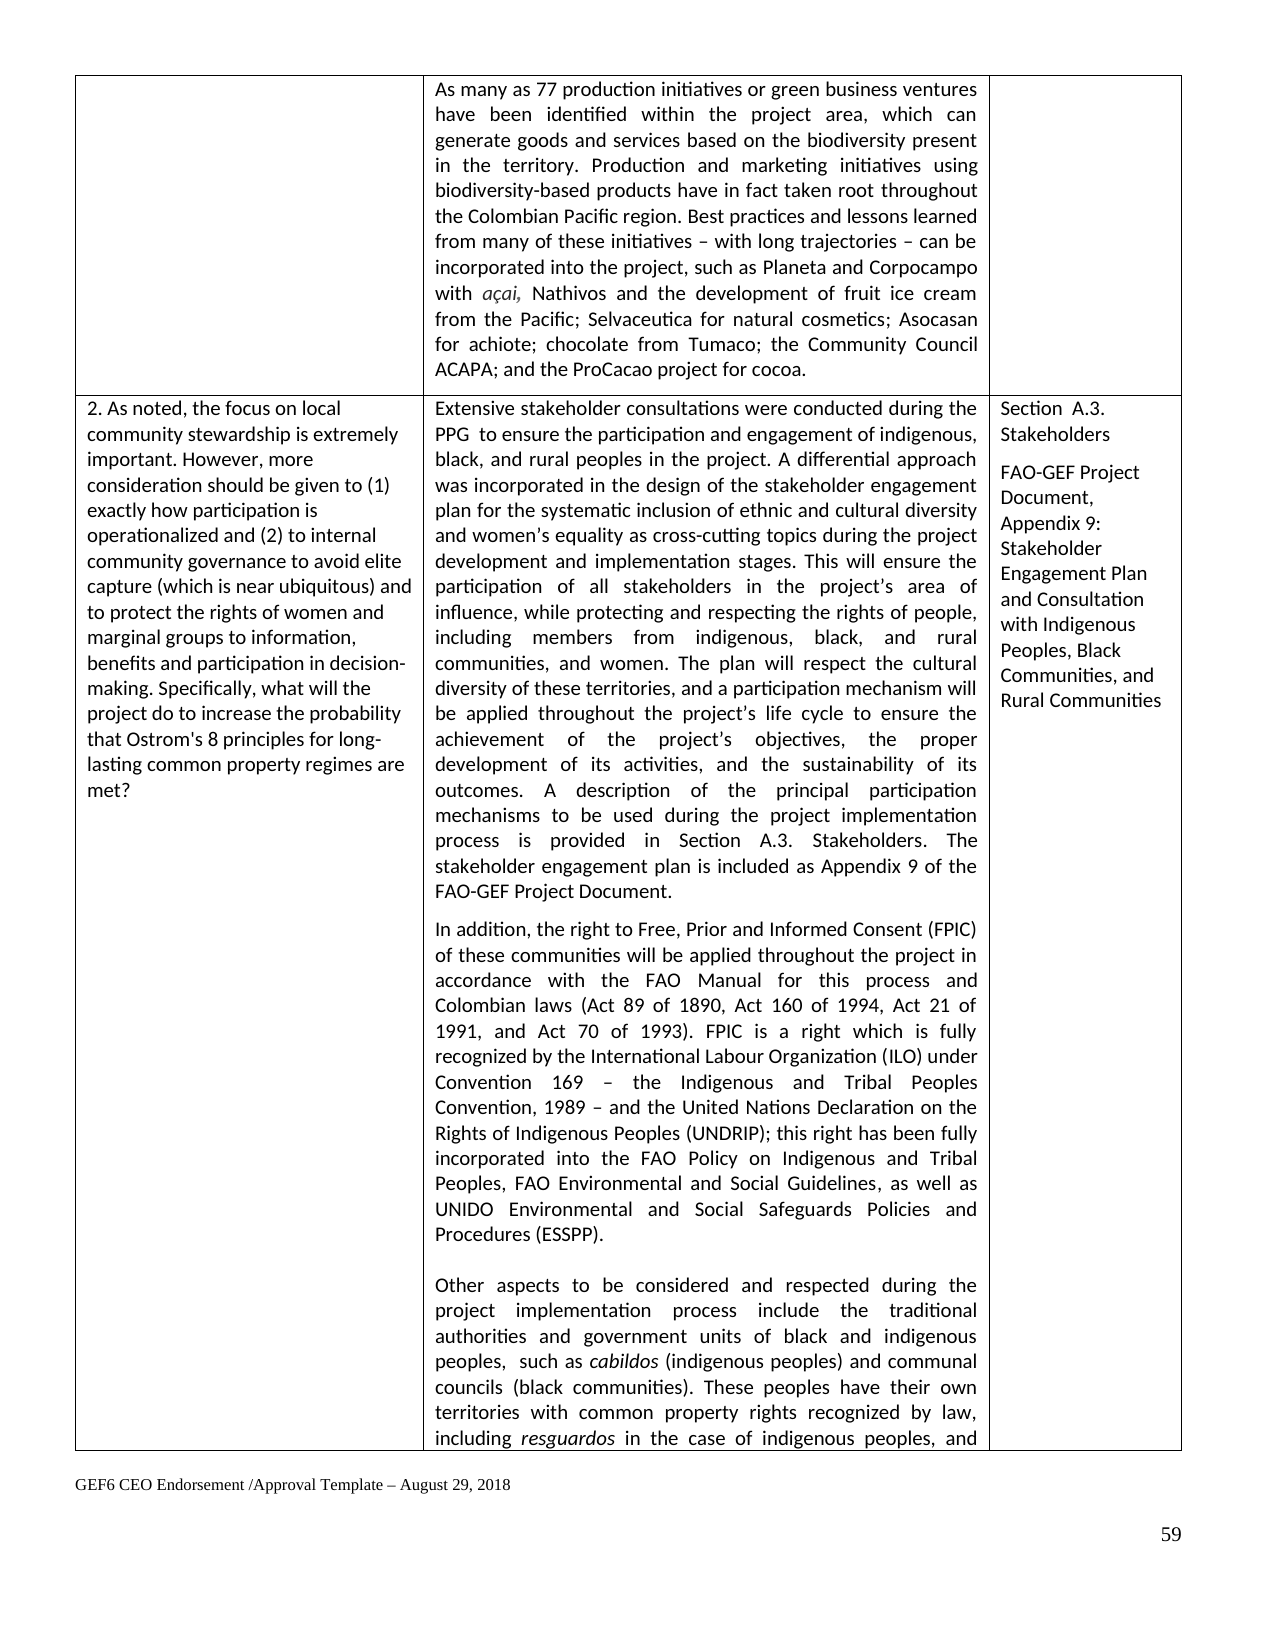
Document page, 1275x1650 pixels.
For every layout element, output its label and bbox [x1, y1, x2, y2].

table_cell [76, 396, 423, 1450]
table_cell [990, 396, 1181, 1450]
table_cell [424, 396, 989, 1450]
table_cell [424, 76, 989, 394]
table_cell [76, 76, 423, 394]
table_cell [990, 76, 1181, 394]
